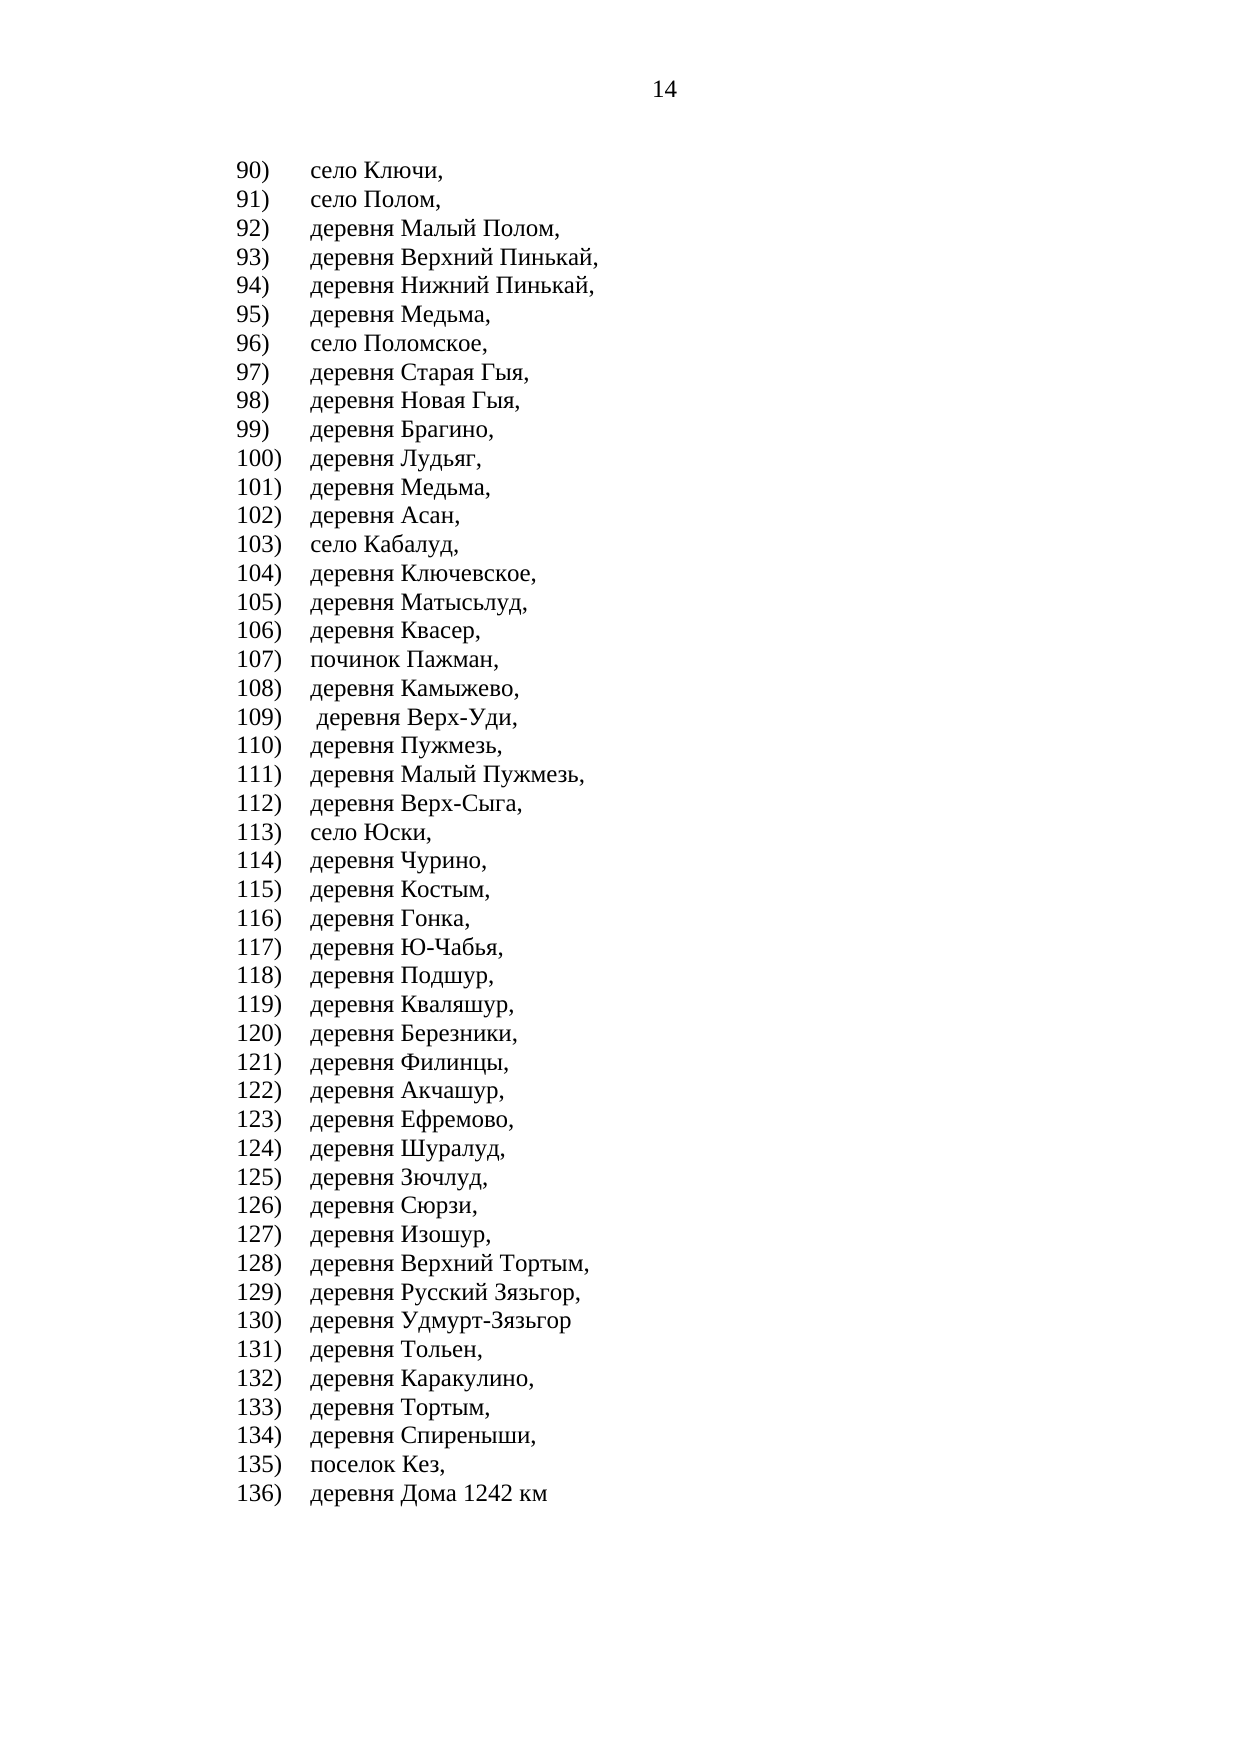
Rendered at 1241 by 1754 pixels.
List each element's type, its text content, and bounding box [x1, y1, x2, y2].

list деревня Сюрзи, [236, 1190, 1152, 1219]
list деревня Медьма, [236, 472, 1152, 500]
list село Кабалуд, [236, 529, 1152, 558]
list деревня Костым, [236, 874, 1152, 903]
list деревня Старая Гыя, [236, 357, 1152, 385]
list поселок Кез, [236, 1449, 1152, 1478]
list село Полом, [236, 184, 1152, 213]
list деревня Верхний Тортым, [236, 1248, 1152, 1277]
list деревня Малый Пужмезь, [236, 759, 1152, 788]
list деревня Верх-Уди, [236, 702, 1152, 730]
list деревня Зючлуд, [236, 1162, 1152, 1190]
list деревня Дома 1242 км [236, 1478, 1152, 1507]
list деревня Удмурт-Зязьгор [236, 1305, 1152, 1334]
list деревня Новая Гыя, [236, 385, 1152, 414]
list деревня Шуралуд, [236, 1133, 1152, 1162]
list деревня Изошур, [236, 1219, 1152, 1248]
list деревня Чурино, [236, 845, 1152, 874]
list деревня Спиреныши, [236, 1420, 1152, 1449]
list деревня Филинцы, [236, 1047, 1152, 1075]
list село Юски, [236, 817, 1152, 845]
list деревня Ю-Чабья, [236, 932, 1152, 960]
list деревня Тольен, [236, 1334, 1152, 1363]
list деревня Брагино, [236, 414, 1152, 443]
list деревня Медьма, [236, 299, 1152, 328]
list деревня Каракулино, [236, 1363, 1152, 1392]
list село Поломское, [236, 328, 1152, 357]
list деревня Камыжево, [236, 673, 1152, 702]
list деревня Лудьяг, [236, 443, 1152, 472]
list деревня Матысьлуд, [236, 587, 1152, 615]
list деревня Кваляшур, [236, 989, 1152, 1018]
list деревня Верхний Пинькай, [236, 242, 1152, 270]
list деревня Ключевское, [236, 558, 1152, 587]
list деревня Верх-Сыга, [236, 788, 1152, 817]
list деревня Ефремово, [236, 1104, 1152, 1133]
list деревня Гонка, [236, 903, 1152, 932]
list деревня Русский Зязьгор, [236, 1277, 1152, 1305]
list починок Пажман, [236, 644, 1152, 673]
list деревня Подшур, [236, 960, 1152, 989]
list деревня Квасер, [236, 615, 1152, 644]
list деревня Малый Полом, [236, 213, 1152, 242]
list деревня Березники, [236, 1018, 1152, 1047]
list деревня Тортым, [236, 1392, 1152, 1420]
list деревня Асан, [236, 500, 1152, 529]
list деревня Нижний Пинькай, [236, 270, 1152, 299]
list деревня Пужмезь, [236, 730, 1152, 759]
list село Ключи, [236, 155, 1152, 184]
list деревня Акчашур, [236, 1075, 1152, 1104]
